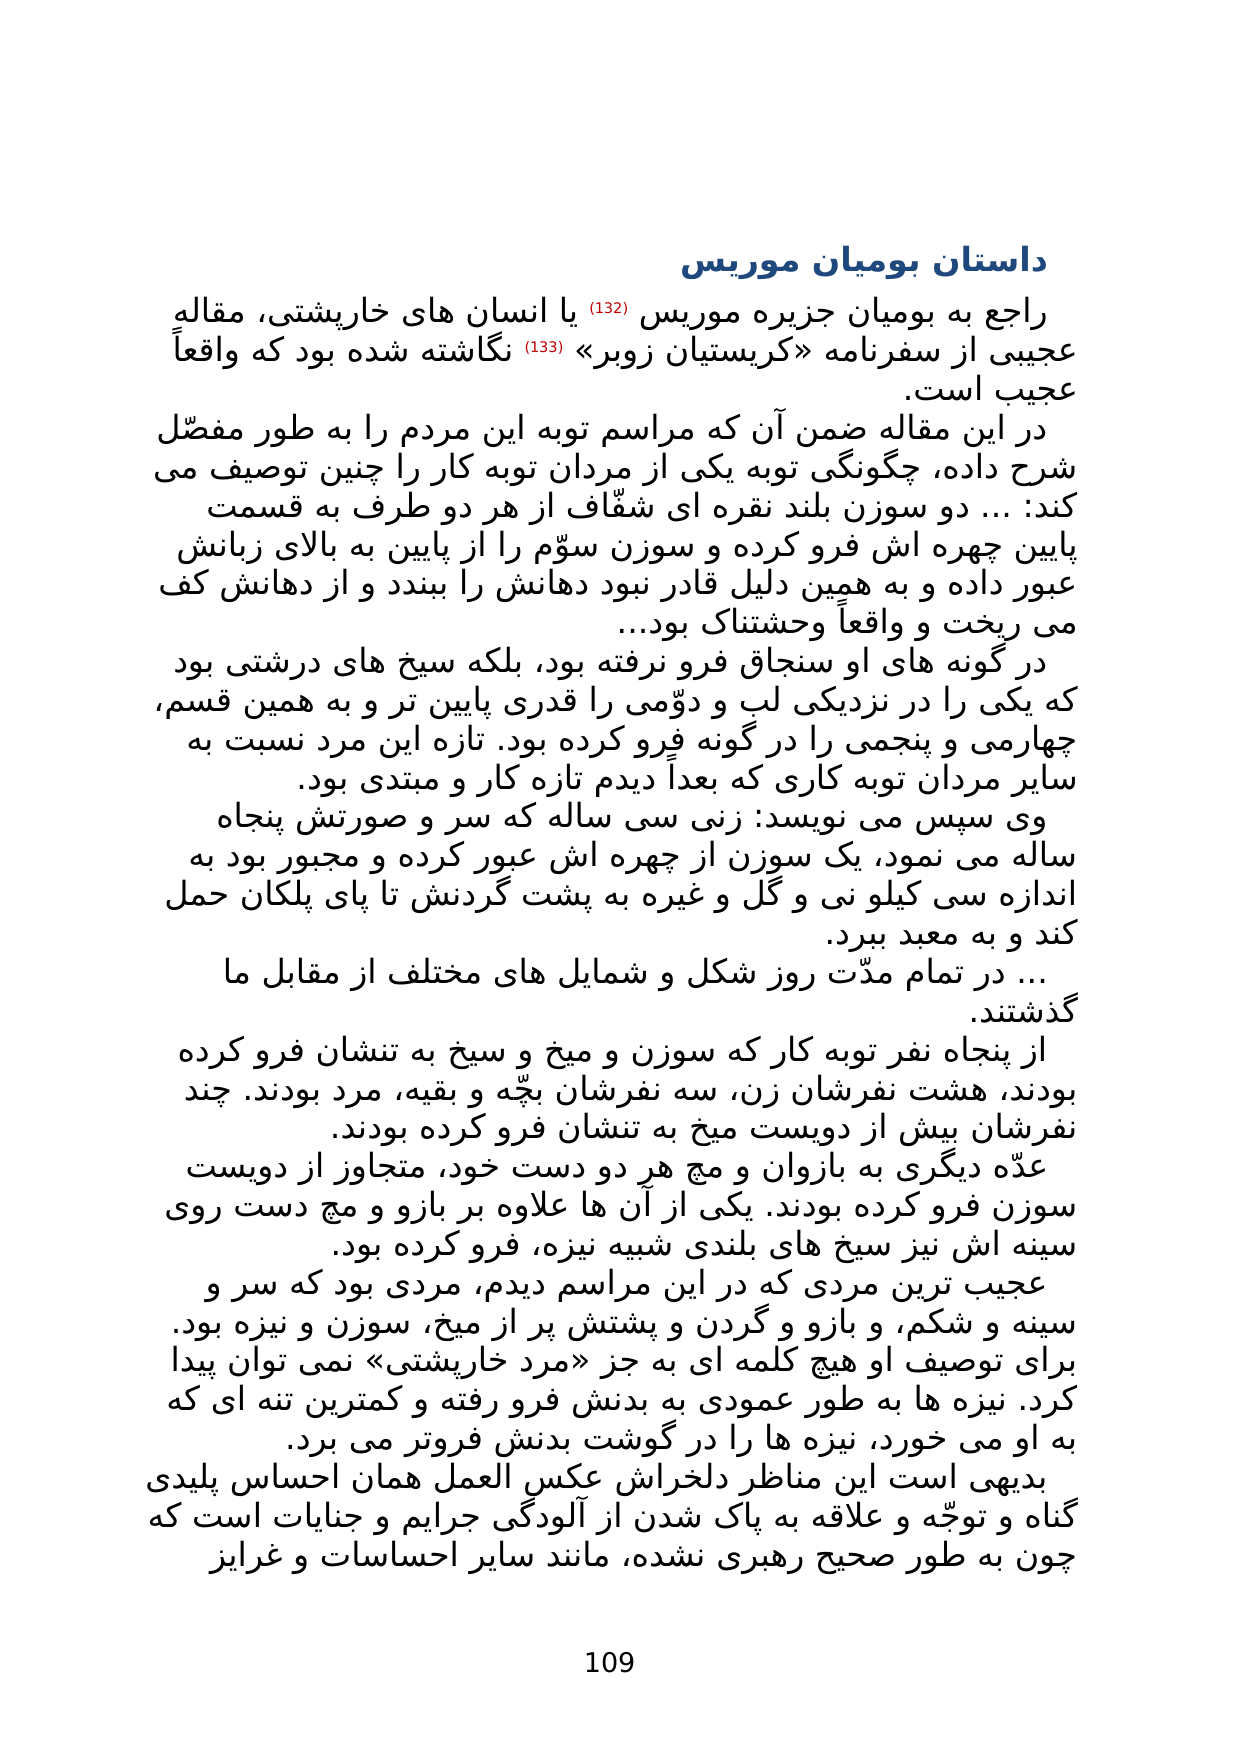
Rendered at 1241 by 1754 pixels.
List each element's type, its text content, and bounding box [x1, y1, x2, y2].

text عجیب ترین مردی که در این مراسم دیدم، مردی بود که سر و سینه و شکم، و بازو و گردن و پشتش پر از میخ، سوزن و نیزه بود. برای توصیف او هیچ کلمه ای به جز «مرد خارپشتی» نمی توان پیدا کرد. نیزه ها به طور عمودی به بدنش فرو رفته و کمترین تنه ای که به او می خورد، نیزه ها را در گوشت بدنش فروتر می برد. [141, 1263, 1078, 1457]
text در گونه های او سنجاق فرو نرفته بود، بلکه سیخ های درشتی بود که یکی را در نزدیکی لب و دوّمی را قدری پایین تر و به همین قسم، چهارمی و پنجمی را در گونه فرو کرده بود. تازه این مرد نسبت به سایر مردان توبه کاری که بعداً دیدم تازه کار و مبتدی بود. [141, 642, 1078, 797]
text از پنجاه نفر توبه کار که سوزن و میخ و سیخ به تنشان فرو کرده بودند، هشت نفرشان زن، سه نفرشان بچّه و بقیه، مرد بودند. چند نفرشان بیش از دویست میخ به تنشان فرو کرده بودند. [141, 1030, 1078, 1147]
text راجع به بومیان جزیره موریس (132) یا انسان های خارپشتی، مقاله عجیبی از سفرنامه «کریستیان زوبر» (133) نگاشته شده بود که واقعاً عجیب است. [141, 292, 1078, 408]
text در این مقاله ضمن آن که مراسم توبه این مردم را به طور مفصّل شرح داده، چگونگی توبه یکی از مردان توبه کار را چنین توصیف می کند: ... دو سوزن بلند نقره ای شفّاف از هر دو طرف به قسمت پایین چهره اش فرو کرده و سوزن سوّم را از پایین به بالای زبانش عبور داده و به همین دلیل قادر نبود دهانش را ببندد و از دهانش کف می ریخت و واقعاً وحشتناک بود... [141, 408, 1078, 642]
subtitle داستان بومیان موریس [141, 241, 1078, 279]
text ... در تمام مدّت روز شکل و شمایل های مختلف از مقابل ما گذشتند. [141, 952, 1078, 1030]
text وی سپس می نویسد: زنی سی ساله که سر و صورتش پنجاه ساله می نمود، یک سوزن از چهره اش عبور کرده و مجبور بود به اندازه سی کیلو نی و گل و غیره به پشت گردنش تا پای پلکان حمل کند و به معبد ببرد. [141, 797, 1078, 952]
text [141, 1457, 1078, 1574]
text عدّه دیگری به بازوان و مچ هر دو دست خود، متجاوز از دویست سوزن فرو کرده بودند. یکی از آن ها علاوه بر بازو و مچ دست روی سینه اش نیز سیخ های بلندی شبیه نیزه، فرو کرده بود. [141, 1147, 1078, 1263]
